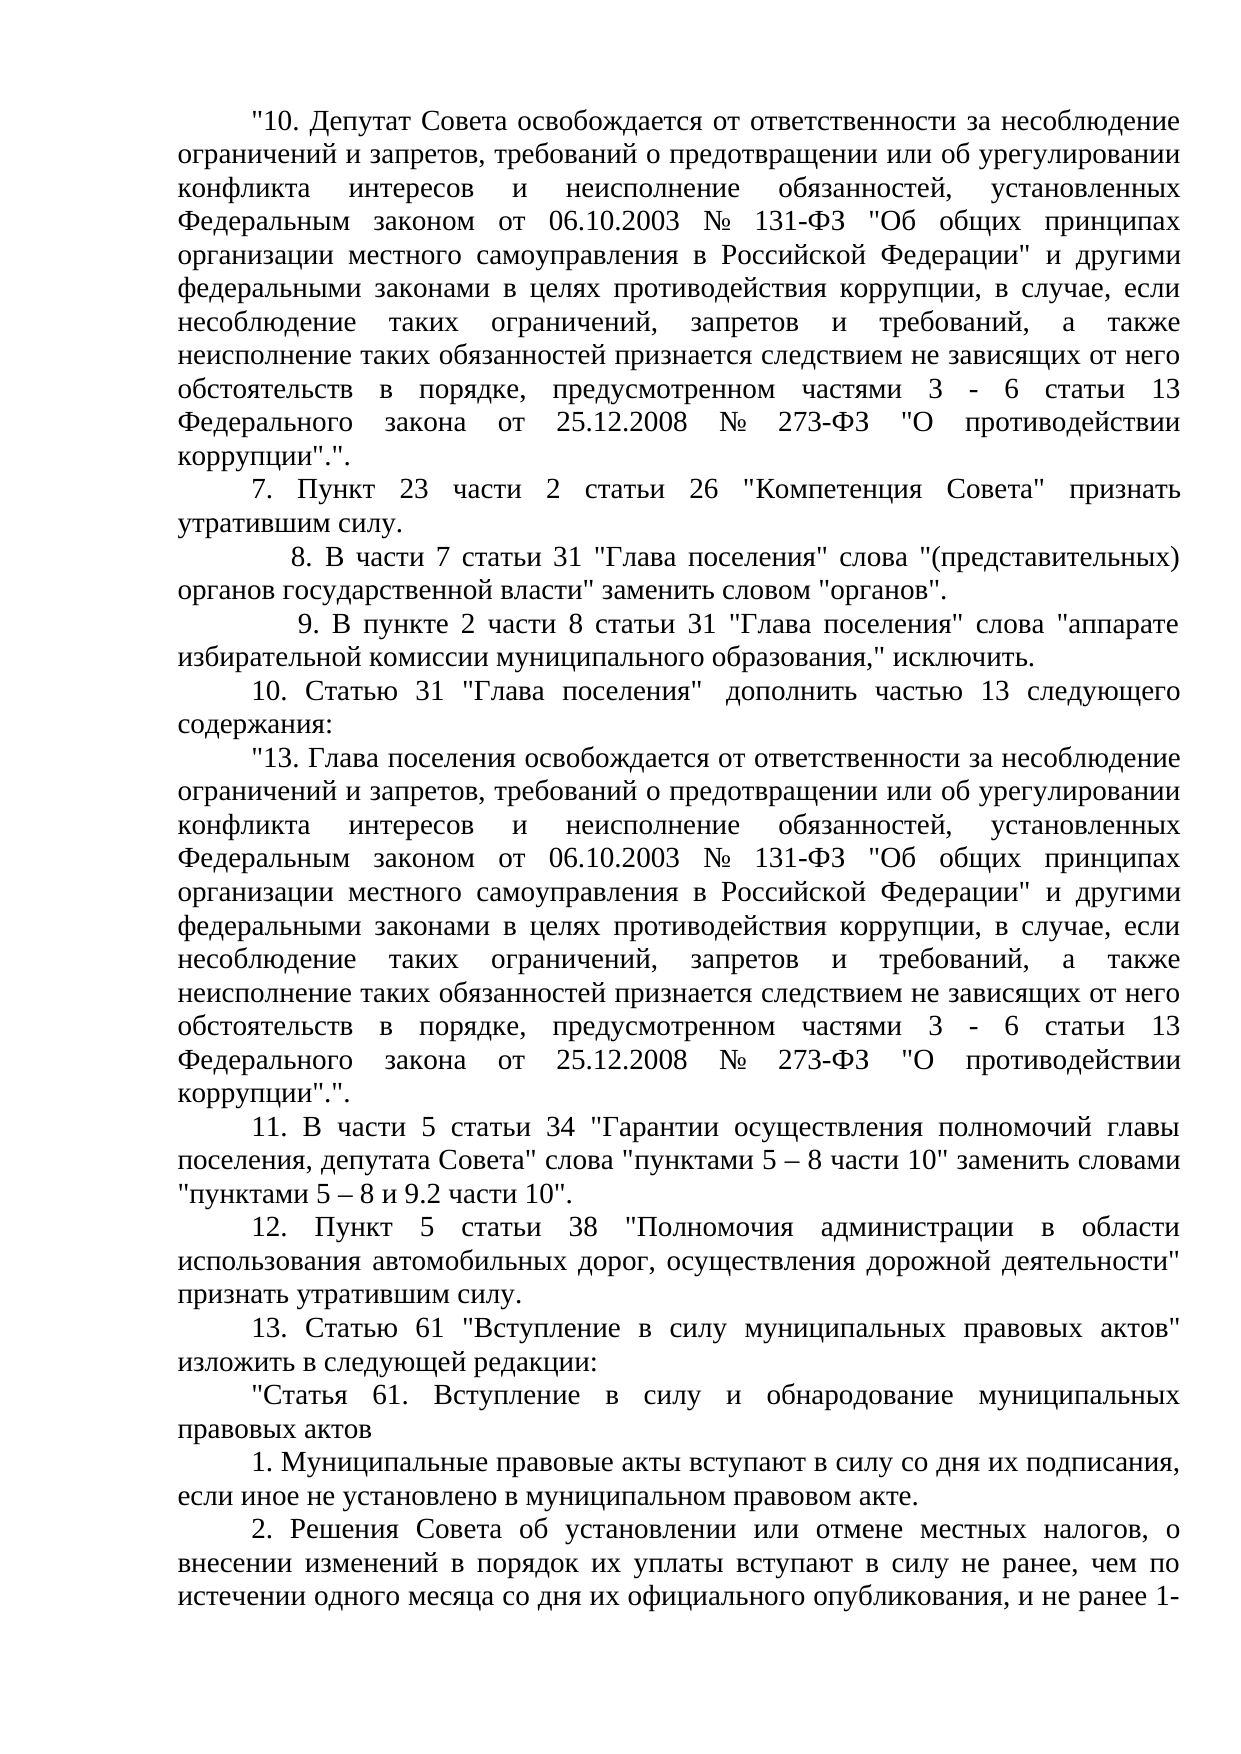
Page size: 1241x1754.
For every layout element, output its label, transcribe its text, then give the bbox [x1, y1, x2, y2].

text "Статья 61. Вступление в силу и обнародование муниципальных правовых актов [177, 1377, 1181, 1444]
text 7. Пункт 23 части 2 статьи 26 "Компетенция Совета" признать утратившим силу. [177, 472, 1181, 539]
text 9. В пункте 2 части 8 статьи 31 "Глава поселения" слова "аппарате избирательной комиссии муниципального образования," исключить. [177, 606, 1181, 673]
text 8. В части 7 статьи 31 "Глава поселения" слова "(представительных) органов государственной власти" заменить словом "органов". [177, 539, 1181, 606]
text 12. Пункт 5 статьи 38 "Полномочия администрации в области использования автомобильных дорог, осуществления дорожной деятельности" признать утратившим силу. [177, 1209, 1181, 1310]
text 13. Статью 61 "Вступление в силу муниципальных правовых актов" изложить в следующей редакции: [177, 1310, 1181, 1377]
text 10. Статью 31 "Глава поселения" дополнить частью 13 следующего содержания: [177, 673, 1181, 740]
text 11. В части 5 статьи 34 "Гарантии осуществления полномочий главы поселения, депутата Совета" слова "пунктами 5 – 8 части 10" заменить словами "пунктами 5 – 8 и 9.2 части 10". [177, 1109, 1181, 1209]
text "13. Глава поселения освобождается от ответственности за несоблюдение ограничений и запретов, требований о предотвращении или об урегулировании конфликта интересов и неисполнение обязанностей, установленных Федеральным законом от 06.10.2003 № 131-ФЗ "Об общих принципах организации местного самоуправления в Российской Федерации" и другими федеральными законами в целях противодействия коррупции, в случае, если несоблюдение таких ограничений, запретов и требований, а также неисполнение таких обязанностей признается следствием не зависящих от него обстоятельств в порядке, предусмотренном частями 3 - 6 статьи 13 Федерального закона от 25.12.2008 № 273-ФЗ "О противодействии коррупции".". [177, 740, 1181, 1109]
text 1. Муниципальные правовые акты вступают в силу со дня их подписания, если иное не установлено в муниципальном правовом акте. [177, 1444, 1181, 1511]
text "10. Депутат Совета освобождается от ответственности за несоблюдение ограничений и запретов, требований о предотвращении или об урегулировании конфликта интересов и неисполнение обязанностей, установленных Федеральным законом от 06.10.2003 № 131-ФЗ "Об общих принципах организации местного самоуправления в Российской Федерации" и другими федеральными законами в целях противодействия коррупции, в случае, если несоблюдение таких ограничений, запретов и требований, а также неисполнение таких обязанностей признается следствием не зависящих от него обстоятельств в порядке, предусмотренном частями 3 - 6 статьи 13 Федерального закона от 25.12.2008 № 273-ФЗ "О противодействии коррупции".". [177, 103, 1181, 472]
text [177, 1511, 1181, 1612]
